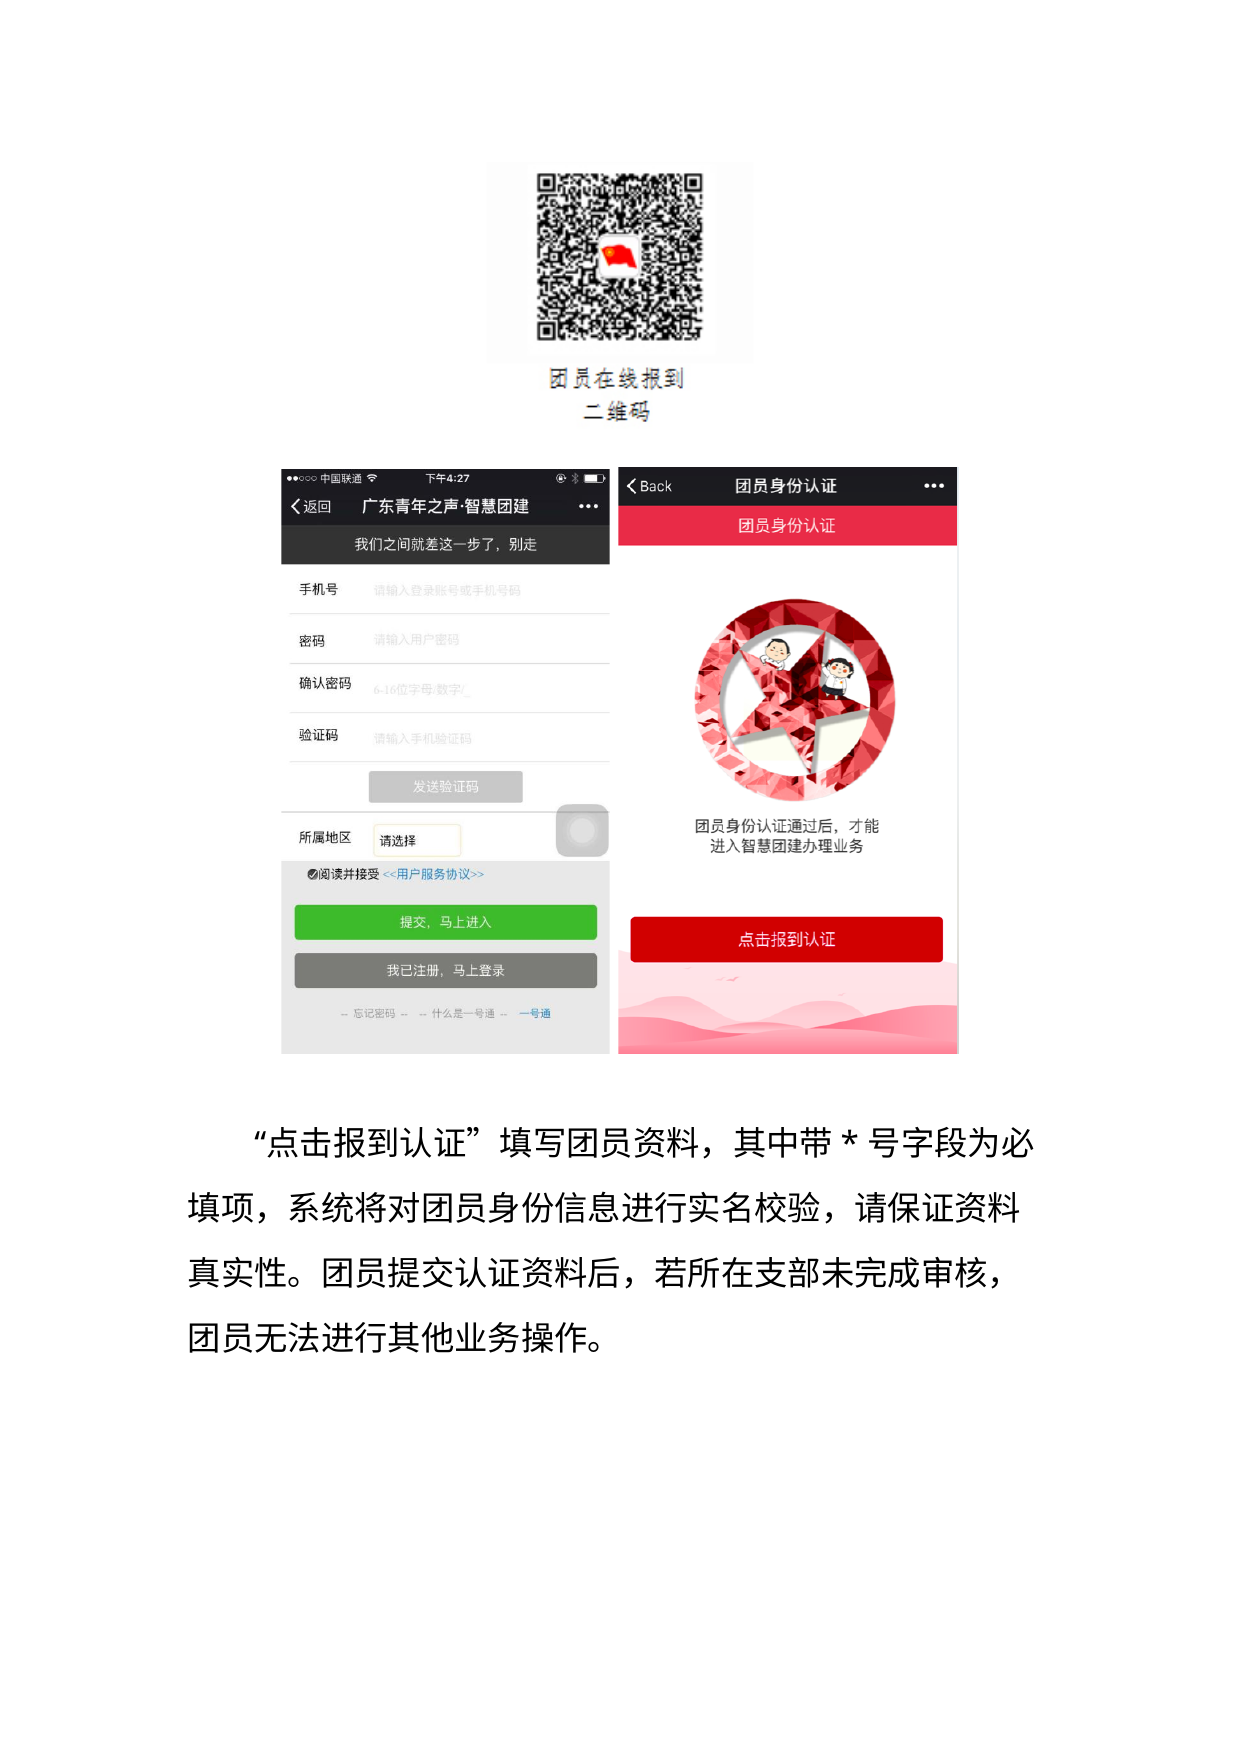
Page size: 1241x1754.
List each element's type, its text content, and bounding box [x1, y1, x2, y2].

picture [618, 467, 959, 1054]
picture [281, 469, 610, 1054]
text “点击报到认证”填写团员资料，其中带 * 号字段为必填项，系统将对团员身份信息进行实名校验，请保证资料真实性。团员提交认证资料后，若所在支部未完成审核，团员无法进行其他业务操作。 [187, 1108, 1053, 1368]
picture [486, 162, 754, 441]
